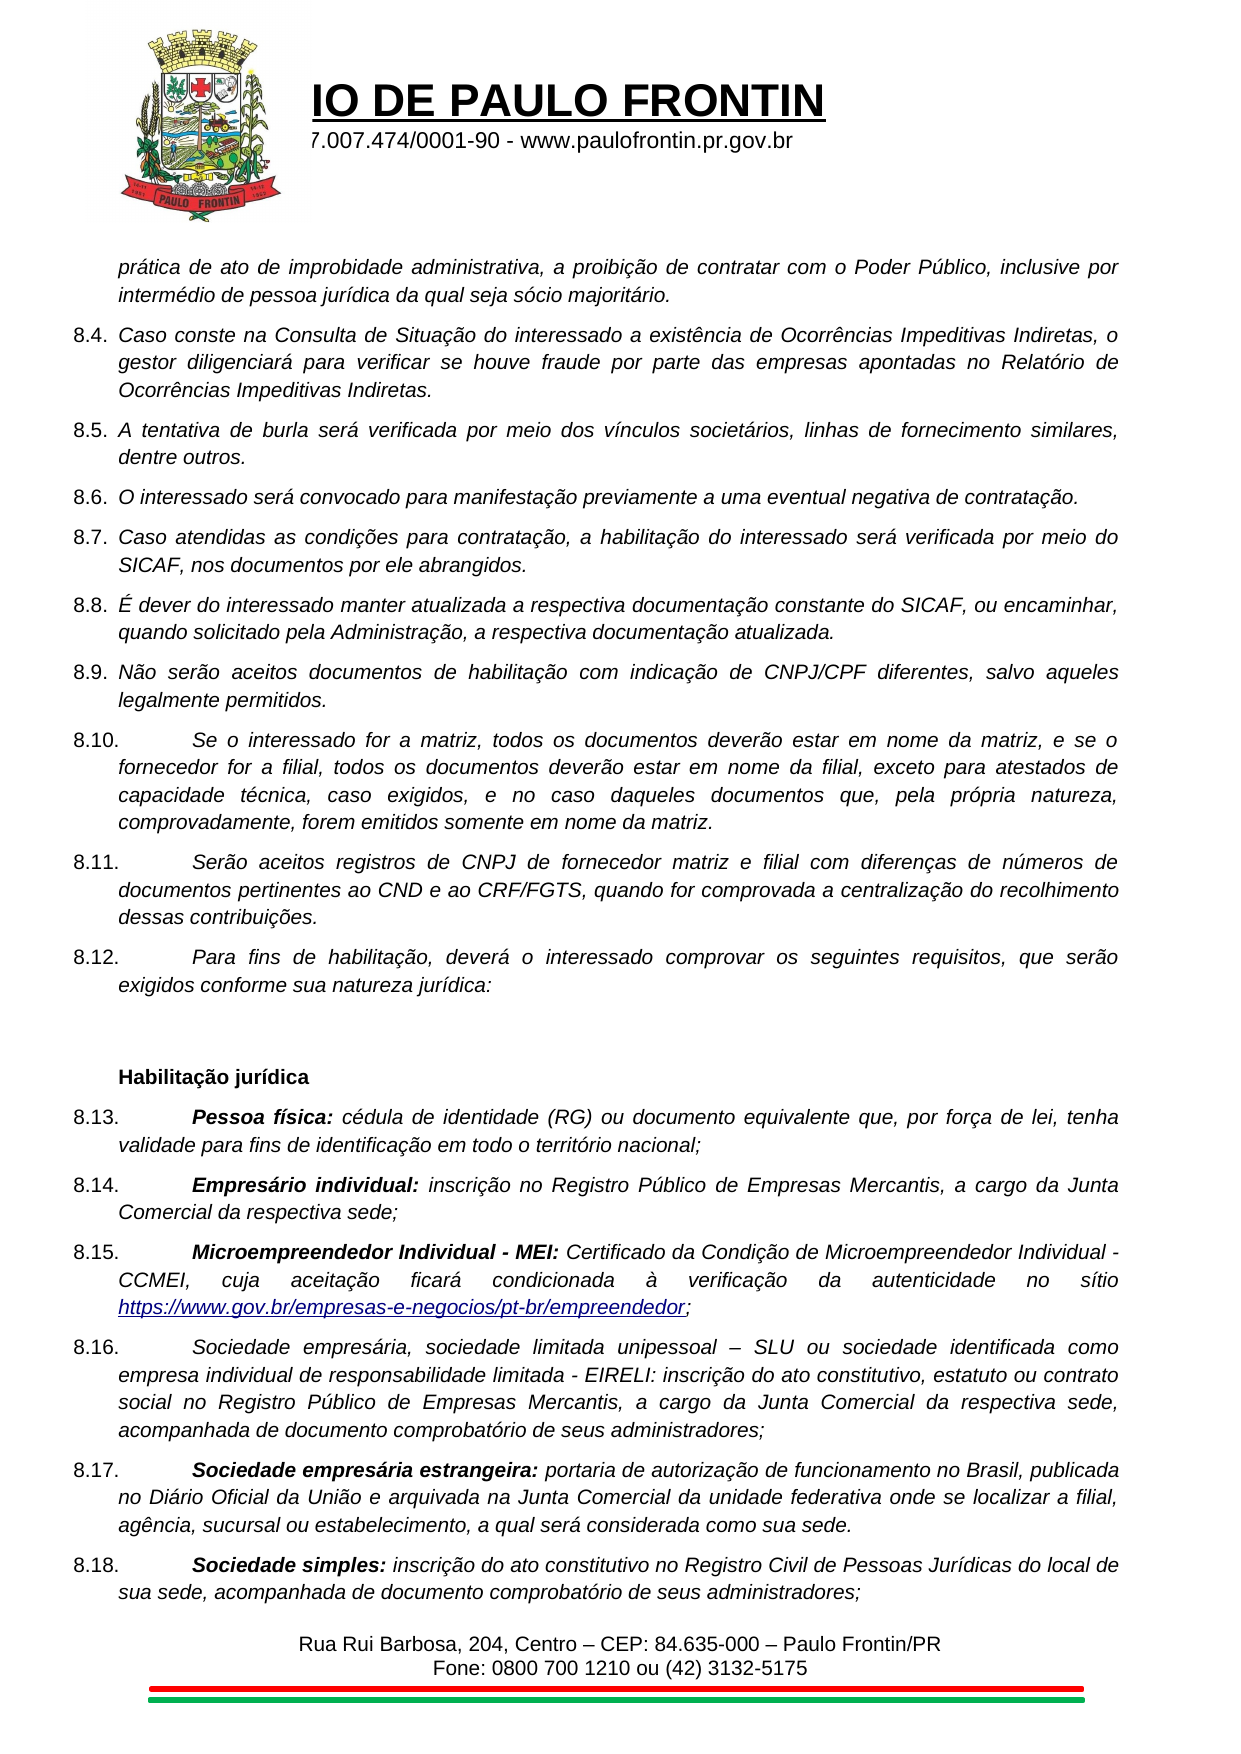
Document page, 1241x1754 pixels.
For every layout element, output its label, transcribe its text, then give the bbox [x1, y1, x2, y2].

text Não serão aceitos documentos de habilitação com indicação de CNPJ/CPF diferentes, salvo aqueles legalmente permitidos. [73, 660, 1122, 712]
text Serão aceitos registros de CNPJ de fornecedor matriz e filial com diferenças de números de documentos pertinentes ao CND e ao CRF/FGTS, quando for comprovada a centralização do recolhimento dessas contribuições. [73, 850, 1122, 929]
text A tentativa de burla será verificada por meio dos vínculos societários, linhas de fornecimento similares, dentre outros. [73, 418, 1122, 469]
text É dever do interessado manter atualizada a respectiva documentação constante do SICAF, ou encaminhar, quando solicitado pela Administração, a respectiva documentação atualizada. [73, 593, 1122, 644]
text Microempreendedor Individual - MEI: Certificado da Condição de Microempreendedor Individual - CCMEI, cuja aceitação ficará condicionada à verificação da autenticidade no sítio https://www.gov.br/empresas-e-negocios/pt-br/empreendedor; [73, 1240, 1122, 1319]
picture [84, 0, 313, 222]
text Sociedade simples: inscrição do ato constitutivo no Registro Civil de Pessoas Jurídicas do local de sua sede, acompanhada de documento comprobatório de seus administradores; [73, 1553, 1122, 1604]
text Sociedade empresária estrangeira: portaria de autorização de funcionamento no Brasil, publicada no Diário Oficial da União e arquivada na Junta Comercial da unidade federativa onde se localizar a filial, agência, sucursal ou estabelecimento, a qual será considerada como sua sede. [73, 1458, 1122, 1537]
text Caso atendidas as condições para contratação, a habilitação do interessado será verificada por meio do SICAF, nos documentos por ele abrangidos. [73, 525, 1122, 577]
text Caso conste na Consulta de Situação do interessado a existência de Ocorrências Impeditivas Indiretas, o gestor diligenciará para verificar se houve fraude por parte das empresas apontadas no Relatório de Ocorrências Impeditivas Indiretas. [73, 323, 1122, 402]
text Para fins de habilitação, deverá o interessado comprovar os seguintes requisitos, que serão exigidos conforme sua natureza jurídica: [73, 945, 1122, 997]
text Habilitação jurídica [118, 1065, 1122, 1089]
text O interessado será convocado para manifestação previamente a uma eventual negativa de contratação. [73, 485, 1122, 509]
text Sociedade empresária, sociedade limitada unipessoal – SLU ou sociedade identificada como empresa individual de responsabilidade limitada - EIRELI: inscrição do ato constitutivo, estatuto ou contrato social no Registro Público de Empresas Mercantis, a cargo da Junta Comercial da respectiva sede, acompanhada de documento comprobatório de seus administradores; [73, 1335, 1122, 1442]
text Se o interessado for a matriz, todos os documentos deverão estar em nome da matriz, e se o fornecedor for a filial, todos os documentos deverão estar em nome da filial, exceto para atestados de capacidade técnica, caso exigidos, e no caso daqueles documentos que, pela própria natureza, comprovadamente, forem emitidos somente em nome da matriz. [73, 728, 1122, 834]
text Empresário individual: inscrição no Registro Público de Empresas Mercantis, a cargo da Junta Comercial da respectiva sede; [73, 1173, 1122, 1224]
text Pessoa física: cédula de identidade (RG) ou documento equivalente que, por força de lei, tenha validade para fins de identificação em todo o território nacional; [73, 1105, 1122, 1157]
